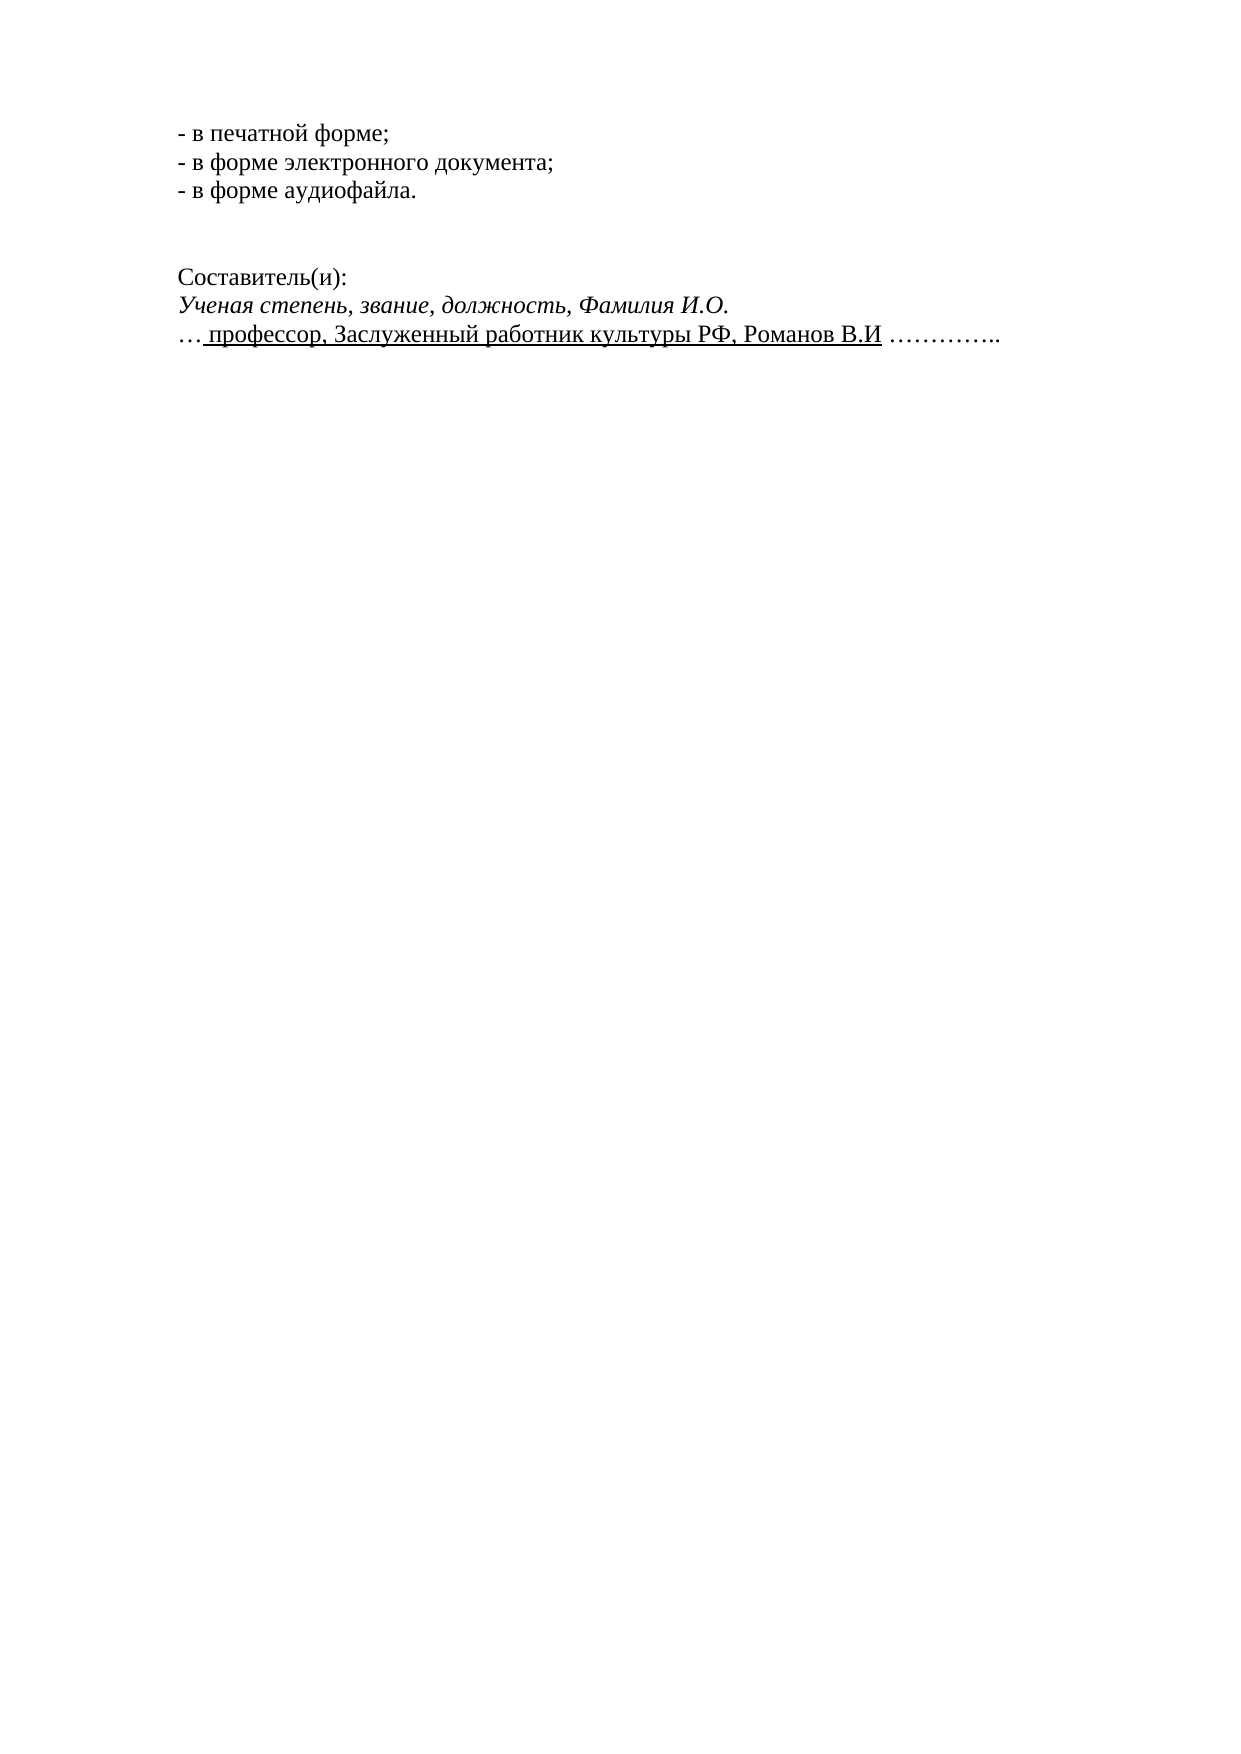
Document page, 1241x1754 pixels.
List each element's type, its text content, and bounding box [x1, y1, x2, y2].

text - в форме электронного документа; [177, 147, 1152, 176]
text Составитель(и): [177, 262, 1152, 291]
text - в печатной форме; [177, 118, 1152, 147]
text … профессор, Заслуженный работник культуры РФ, Романов В.И ………….. [177, 319, 1152, 348]
text Ученая степень, звание, должность, Фамилия И.О. [177, 291, 1152, 319]
text - в форме аудиофайла. [177, 176, 1152, 204]
